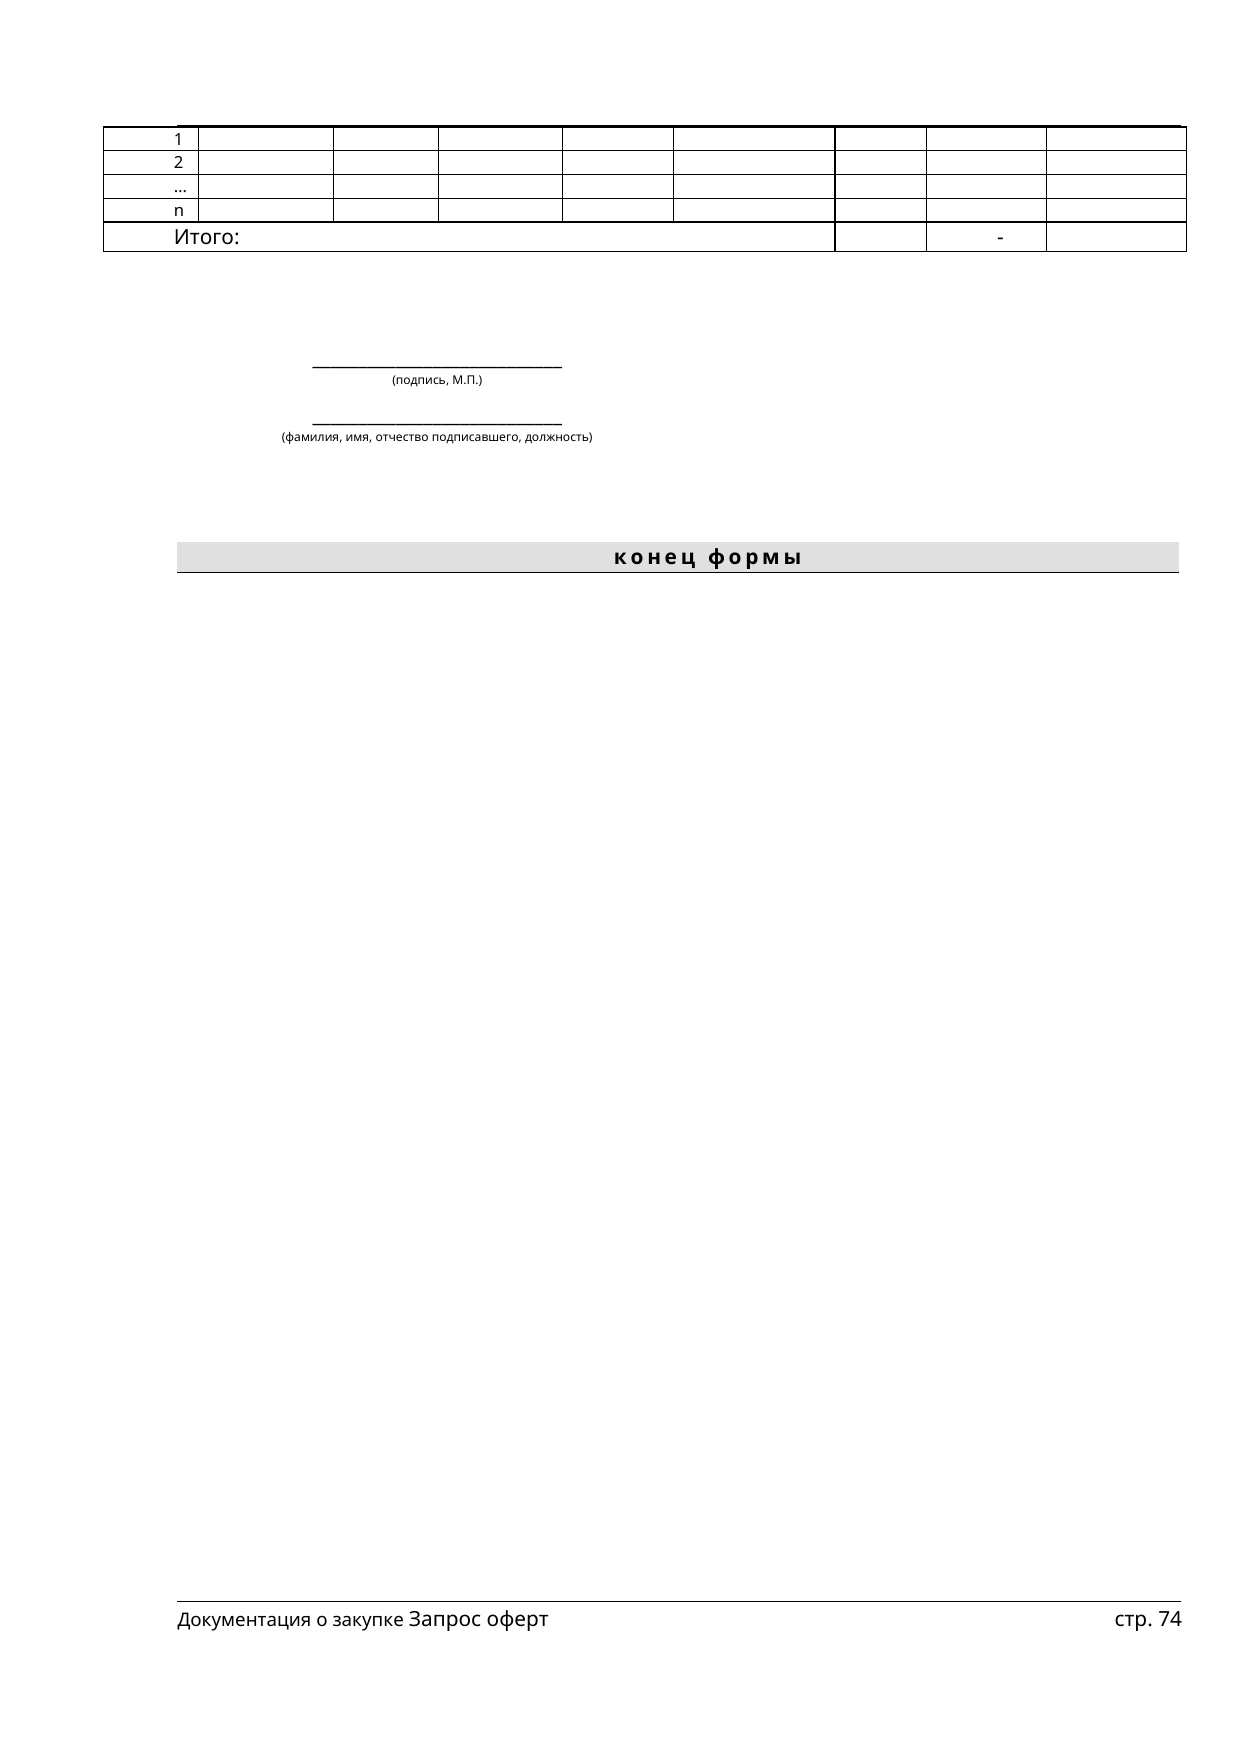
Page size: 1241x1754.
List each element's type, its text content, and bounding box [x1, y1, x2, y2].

table_cell [199, 151, 333, 174]
table_cell [334, 128, 438, 150]
text конец формы [177, 542, 1179, 572]
table_cell 1 [104, 128, 198, 150]
table_cell [836, 223, 926, 251]
table_cell [674, 175, 834, 198]
table_cell [1047, 151, 1186, 174]
table_cell [199, 175, 333, 198]
text (подпись, М.П.) [177, 371, 638, 400]
table_cell [1047, 199, 1186, 221]
table_cell [1047, 223, 1186, 251]
text (фамилия, имя, отчество подписавшего, должность) [177, 428, 638, 457]
text ___________________________ [177, 400, 638, 428]
table_cell 2 [104, 151, 198, 174]
table_cell [836, 151, 926, 174]
table_cell [674, 128, 834, 150]
table_cell - [927, 223, 1046, 251]
table_cell Итого: [104, 223, 834, 251]
table_cell [927, 128, 1046, 150]
table_cell [927, 151, 1046, 174]
table_cell [199, 128, 333, 150]
table_cell [439, 199, 562, 221]
table_cell … [104, 175, 198, 198]
table_cell [1047, 128, 1186, 150]
table_cell [836, 175, 926, 198]
table_cell [439, 128, 562, 150]
table_cell [199, 199, 333, 221]
table_cell [836, 199, 926, 221]
table_cell [334, 175, 438, 198]
table_cell [927, 199, 1046, 221]
table_cell [563, 199, 673, 221]
table_cell [1047, 175, 1186, 198]
table_cell [439, 175, 562, 198]
text ___________________________ [177, 343, 638, 371]
table_cell [334, 151, 438, 174]
table_cell [439, 151, 562, 174]
table_cell [836, 128, 926, 150]
table_cell [563, 175, 673, 198]
table_cell [927, 175, 1046, 198]
table_cell n [104, 199, 198, 221]
table_cell [563, 151, 673, 174]
table_cell [674, 199, 834, 221]
table_cell [563, 128, 673, 150]
table_cell [334, 199, 438, 221]
table_cell [674, 151, 834, 174]
